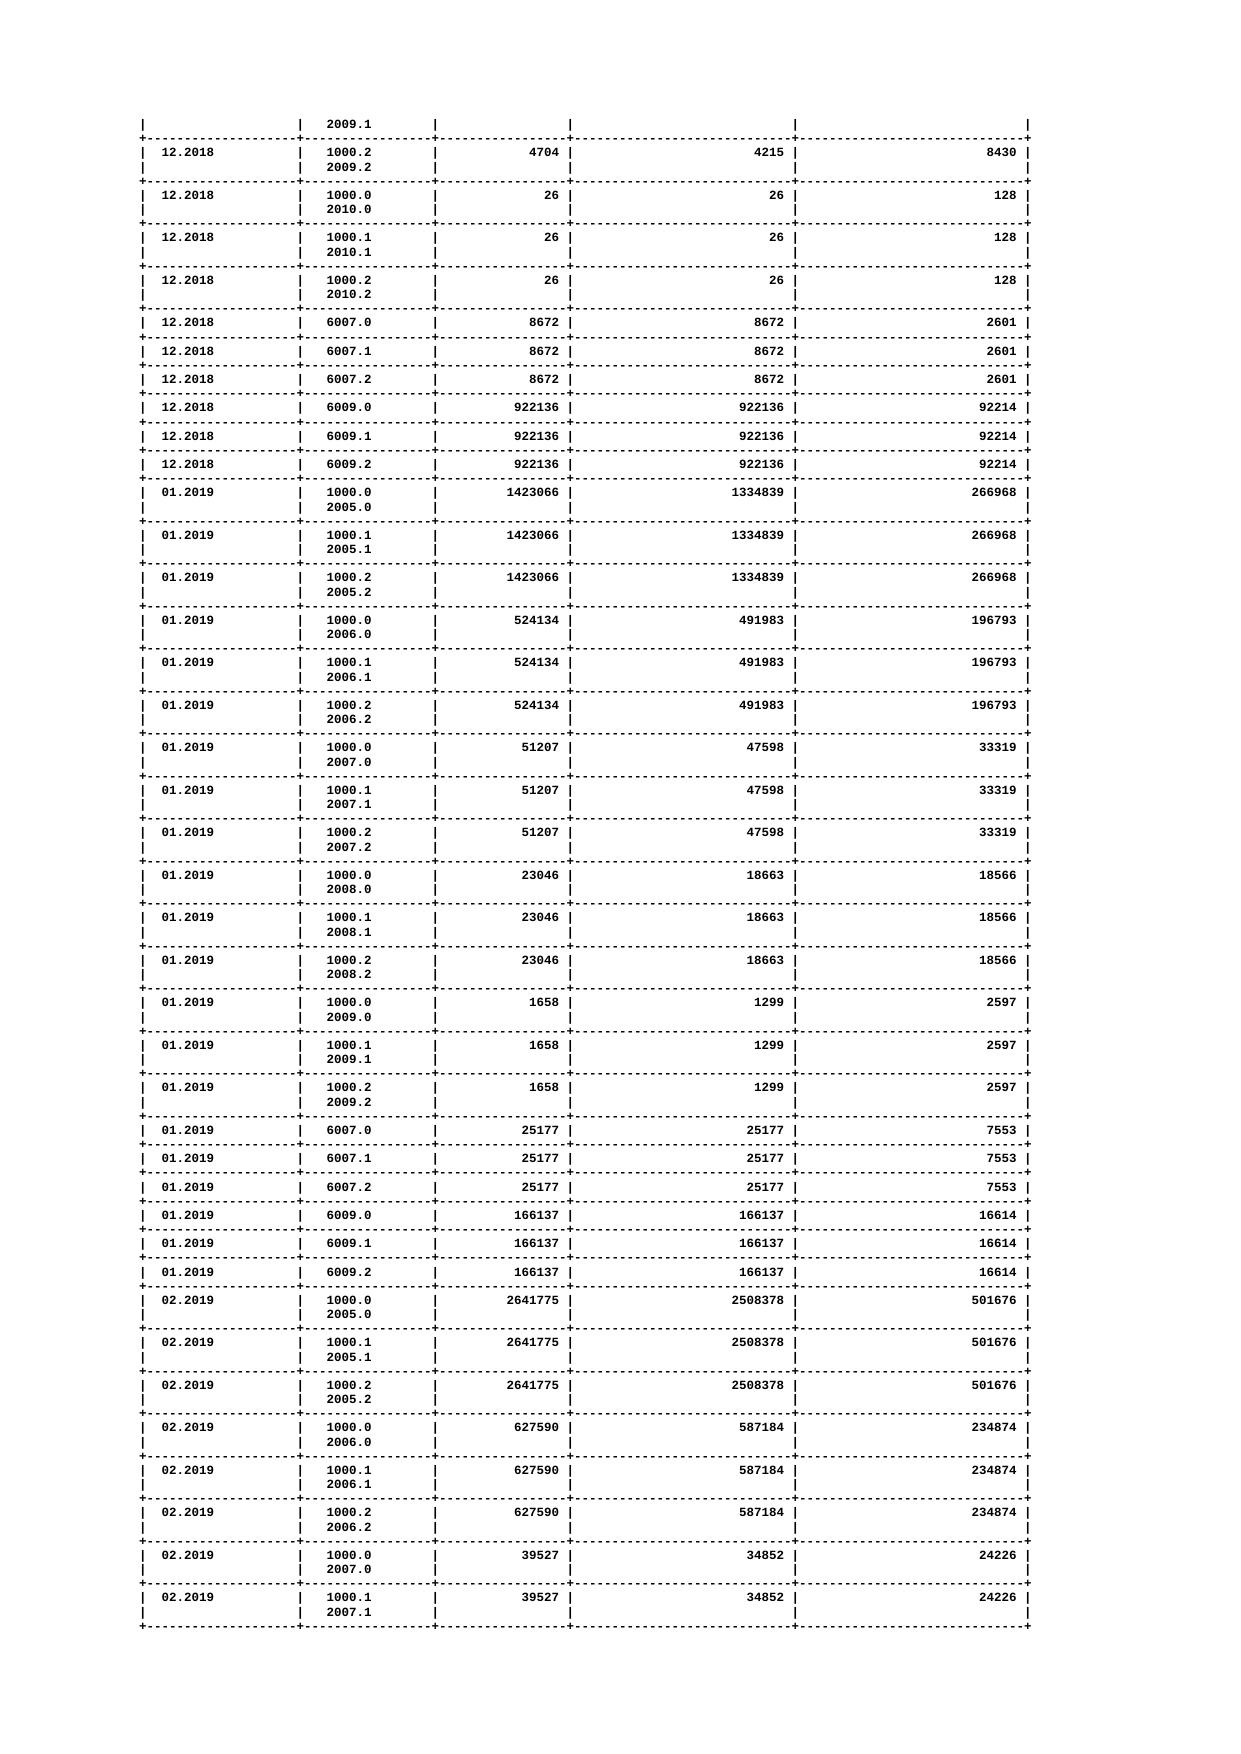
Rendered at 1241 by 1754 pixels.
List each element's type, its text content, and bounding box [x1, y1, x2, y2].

text | | 2010.2 | | | | [139, 288, 1101, 302]
text +--------------------+-----------------+-----------------+-----------------------------+------------------------------+ [139, 302, 1101, 316]
text | | 2007.2 | | | | [139, 841, 1101, 855]
text | | 2008.1 | | | | [139, 926, 1101, 940]
text | 01.2019 | 1000.0 | 524134 | 491983 | 196793 | [139, 614, 1101, 628]
text | | 2005.2 | | | | [139, 586, 1101, 600]
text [139, 1577, 1101, 1591]
text | 01.2019 | 6007.2 | 25177 | 25177 | 7553 | [139, 1181, 1101, 1195]
text +--------------------+-----------------+-----------------+-----------------------------+------------------------------+ [139, 1365, 1101, 1379]
text +--------------------+-----------------+-----------------+-----------------------------+------------------------------+ [139, 1223, 1101, 1237]
text | 01.2019 | 6009.1 | 166137 | 166137 | 16614 | [139, 1237, 1101, 1251]
text +--------------------+-----------------+-----------------+-----------------------------+------------------------------+ [139, 444, 1101, 458]
text +--------------------+-----------------+-----------------+-----------------------------+------------------------------+ [139, 770, 1101, 784]
text +--------------------+-----------------+-----------------+-----------------------------+------------------------------+ [139, 331, 1101, 345]
text +--------------------+-----------------+-----------------+-----------------------------+------------------------------+ [139, 1492, 1101, 1506]
text +--------------------+-----------------+-----------------+-----------------------------+------------------------------+ [139, 982, 1101, 996]
text | | 2009.1 | | | | [139, 118, 1101, 132]
text | | 2009.0 | | | | [139, 1011, 1101, 1025]
text | | 2007.1 | | | | [139, 1606, 1101, 1620]
text +--------------------+-----------------+-----------------+-----------------------------+------------------------------+ [139, 1195, 1101, 1209]
text | 12.2018 | 1000.0 | 26 | 26 | 128 | [139, 189, 1101, 203]
text | | 2005.1 | | | | [139, 1351, 1101, 1365]
text +--------------------+-----------------+-----------------+-----------------------------+------------------------------+ [139, 1025, 1101, 1039]
text +--------------------+-----------------+-----------------+-----------------------------+------------------------------+ [139, 727, 1101, 741]
text | 01.2019 | 6009.2 | 166137 | 166137 | 16614 | [139, 1266, 1101, 1280]
text +--------------------+-----------------+-----------------+-----------------------------+------------------------------+ [139, 940, 1101, 954]
text +--------------------+-----------------+-----------------+-----------------------------+------------------------------+ [139, 260, 1101, 274]
text +--------------------+-----------------+-----------------+-----------------------------+------------------------------+ [139, 416, 1101, 430]
text +--------------------+-----------------+-----------------+-----------------------------+------------------------------+ [139, 1450, 1101, 1464]
text | | 2007.0 | | | | [139, 1563, 1101, 1577]
text | | 2006.1 | | | | [139, 1478, 1101, 1492]
text +--------------------+-----------------+-----------------+-----------------------------+------------------------------+ [139, 1407, 1101, 1421]
text | 02.2019 | 1000.1 | 2641775 | 2508378 | 501676 | [139, 1336, 1101, 1351]
text | 01.2019 | 1000.2 | 524134 | 491983 | 196793 | [139, 699, 1101, 713]
text | 01.2019 | 6009.0 | 166137 | 166137 | 16614 | [139, 1209, 1101, 1223]
text | 01.2019 | 6007.0 | 25177 | 25177 | 7553 | [139, 1124, 1101, 1138]
text +--------------------+-----------------+-----------------+-----------------------------+------------------------------+ [139, 1535, 1101, 1549]
text | | 2009.1 | | | | [139, 1053, 1101, 1067]
text | | 2007.0 | | | | [139, 756, 1101, 770]
text | 02.2019 | 1000.0 | 39527 | 34852 | 24226 | [139, 1549, 1101, 1563]
text +--------------------+-----------------+-----------------+-----------------------------+------------------------------+ [139, 600, 1101, 614]
text | 01.2019 | 1000.1 | 1658 | 1299 | 2597 | [139, 1039, 1101, 1053]
text +--------------------+-----------------+-----------------+-----------------------------+------------------------------+ [139, 515, 1101, 529]
text | | 2009.2 | | | | [139, 1096, 1101, 1110]
text +--------------------+-----------------+-----------------+-----------------------------+------------------------------+ [139, 1067, 1101, 1081]
text +--------------------+-----------------+-----------------+-----------------------------+------------------------------+ [139, 897, 1101, 911]
text +--------------------+-----------------+-----------------+-----------------------------+------------------------------+ [139, 387, 1101, 401]
text | | 2005.2 | | | | [139, 1393, 1101, 1407]
text | 02.2019 | 1000.2 | 627590 | 587184 | 234874 | [139, 1506, 1101, 1521]
text | 12.2018 | 1000.2 | 26 | 26 | 128 | [139, 274, 1101, 288]
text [139, 132, 1101, 146]
text +--------------------+-----------------+-----------------+-----------------------------+------------------------------+ [139, 557, 1101, 571]
text +--------------------+-----------------+-----------------+-----------------------------+------------------------------+ [139, 1166, 1101, 1181]
text | 01.2019 | 1000.2 | 1423066 | 1334839 | 266968 | [139, 571, 1101, 586]
text | 12.2018 | 6007.0 | 8672 | 8672 | 2601 | [139, 316, 1101, 331]
text | 02.2019 | 1000.0 | 627590 | 587184 | 234874 | [139, 1421, 1101, 1436]
text | 01.2019 | 1000.0 | 1658 | 1299 | 2597 | [139, 996, 1101, 1011]
text | | 2006.2 | | | | [139, 1521, 1101, 1535]
text | 12.2018 | 6007.1 | 8672 | 8672 | 2601 | [139, 345, 1101, 359]
text +--------------------+-----------------+-----------------+-----------------------------+------------------------------+ [139, 1280, 1101, 1294]
text +--------------------+-----------------+-----------------+-----------------------------+------------------------------+ [139, 1138, 1101, 1152]
text | 02.2019 | 1000.1 | 627590 | 587184 | 234874 | [139, 1464, 1101, 1478]
text | 01.2019 | 1000.1 | 51207 | 47598 | 33319 | [139, 784, 1101, 798]
text | 12.2018 | 6009.1 | 922136 | 922136 | 92214 | [139, 430, 1101, 444]
text | 01.2019 | 1000.1 | 524134 | 491983 | 196793 | [139, 656, 1101, 671]
text +--------------------+-----------------+-----------------+-----------------------------+------------------------------+ [139, 1251, 1101, 1266]
text +--------------------+-----------------+-----------------+-----------------------------+------------------------------+ [139, 855, 1101, 869]
text | 01.2019 | 1000.0 | 1423066 | 1334839 | 266968 | [139, 486, 1101, 501]
text +--------------------+-----------------+-----------------+-----------------------------+------------------------------+ [139, 472, 1101, 486]
text | 01.2019 | 1000.0 | 51207 | 47598 | 33319 | [139, 741, 1101, 756]
text | 02.2019 | 1000.0 | 2641775 | 2508378 | 501676 | [139, 1294, 1101, 1308]
text +--------------------+-----------------+-----------------+-----------------------------+------------------------------+ [139, 812, 1101, 826]
text +--------------------+-----------------+-----------------+-----------------------------+------------------------------+ [139, 1322, 1101, 1336]
text | | 2007.1 | | | | [139, 798, 1101, 812]
text | 01.2019 | 6007.1 | 25177 | 25177 | 7553 | [139, 1152, 1101, 1166]
text | 12.2018 | 6009.2 | 922136 | 922136 | 92214 | [139, 458, 1101, 472]
text | | 2008.2 | | | | [139, 968, 1101, 982]
text | | 2005.1 | | | | [139, 543, 1101, 557]
text | 12.2018 | 1000.2 | 4704 | 4215 | 8430 | [139, 146, 1101, 161]
text +--------------------+-----------------+-----------------+-----------------------------+------------------------------+ [139, 359, 1101, 373]
text | 12.2018 | 6007.2 | 8672 | 8672 | 2601 | [139, 373, 1101, 387]
text | 12.2018 | 1000.1 | 26 | 26 | 128 | [139, 231, 1101, 246]
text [139, 1620, 1101, 1634]
text | | 2006.2 | | | | [139, 713, 1101, 727]
text | | 2005.0 | | | | [139, 501, 1101, 515]
text | 01.2019 | 1000.1 | 23046 | 18663 | 18566 | [139, 911, 1101, 926]
text | 01.2019 | 1000.1 | 1423066 | 1334839 | 266968 | [139, 529, 1101, 543]
text | | 2006.0 | | | | [139, 1436, 1101, 1450]
text +--------------------+-----------------+-----------------+-----------------------------+------------------------------+ [139, 685, 1101, 699]
text | 01.2019 | 1000.0 | 23046 | 18663 | 18566 | [139, 869, 1101, 883]
text | 12.2018 | 6009.0 | 922136 | 922136 | 92214 | [139, 401, 1101, 416]
text +--------------------+-----------------+-----------------+-----------------------------+------------------------------+ [139, 217, 1101, 231]
text | | 2005.0 | | | | [139, 1308, 1101, 1322]
text | 01.2019 | 1000.2 | 51207 | 47598 | 33319 | [139, 826, 1101, 841]
text | 02.2019 | 1000.1 | 39527 | 34852 | 24226 | [139, 1591, 1101, 1606]
text | | 2009.2 | | | | [139, 161, 1101, 175]
text | | 2006.1 | | | | [139, 671, 1101, 685]
text | | 2010.1 | | | | [139, 246, 1101, 260]
text | 02.2019 | 1000.2 | 2641775 | 2508378 | 501676 | [139, 1379, 1101, 1393]
text +--------------------+-----------------+-----------------+-----------------------------+------------------------------+ [139, 175, 1101, 189]
text | | 2006.0 | | | | [139, 628, 1101, 642]
text | | 2010.0 | | | | [139, 203, 1101, 217]
text | | 2008.0 | | | | [139, 883, 1101, 897]
text | 01.2019 | 1000.2 | 23046 | 18663 | 18566 | [139, 954, 1101, 968]
text | 01.2019 | 1000.2 | 1658 | 1299 | 2597 | [139, 1081, 1101, 1096]
text +--------------------+-----------------+-----------------+-----------------------------+------------------------------+ [139, 1110, 1101, 1124]
text +--------------------+-----------------+-----------------+-----------------------------+------------------------------+ [139, 642, 1101, 656]
